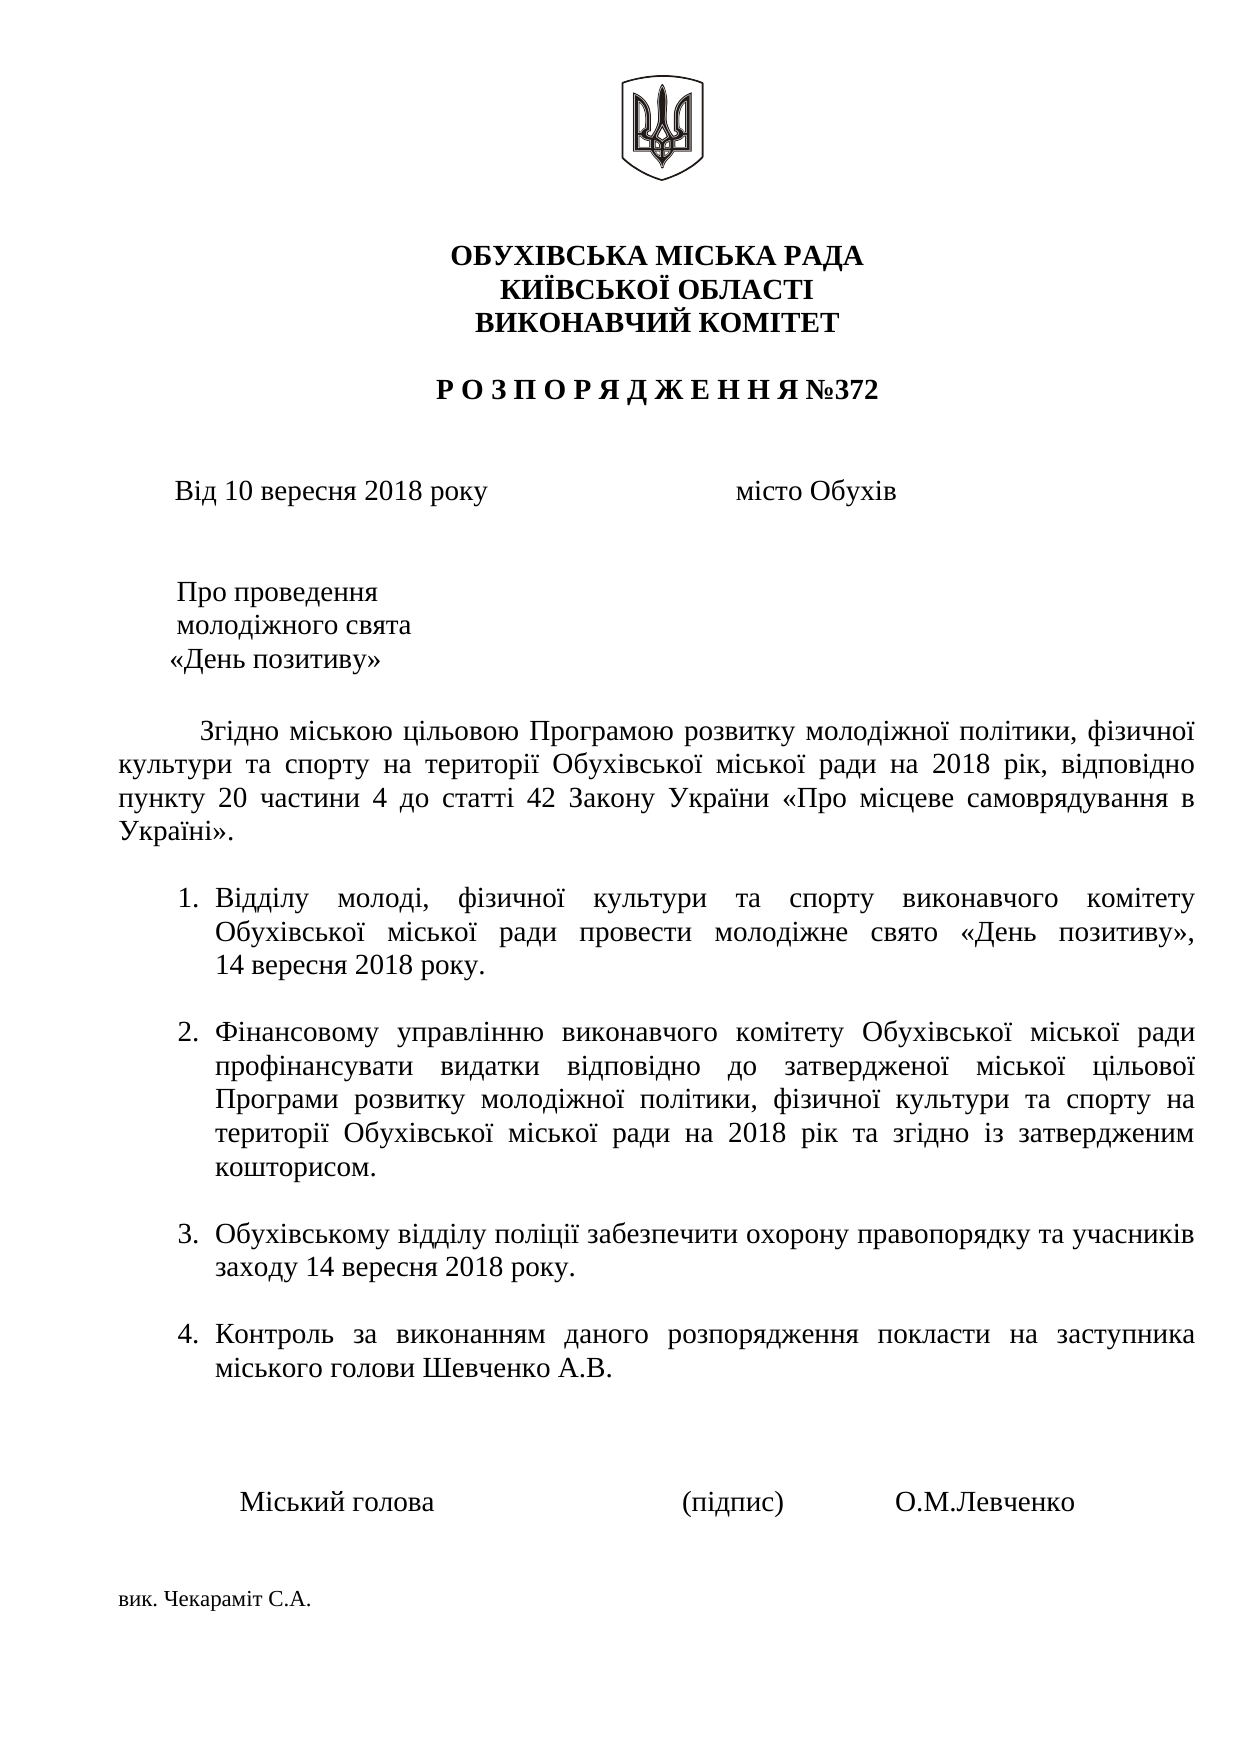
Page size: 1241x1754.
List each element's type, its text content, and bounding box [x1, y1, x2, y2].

text вик. Чекараміт С.А. [118, 1585, 1196, 1611]
text ВИКОНАВЧИЙ КОМІТЕТ [118, 305, 1196, 339]
text КИЇВСЬКОЇ ОБЛАСТІ [118, 272, 1196, 305]
text Від 10 вересня 2018 року місто Обухів [156, 473, 1196, 507]
text ОБУХІВСЬКА МІСЬКА РАДА [118, 238, 1196, 272]
text Про проведення [118, 574, 1196, 607]
list Контроль за виконанням даного розпорядження покласти на заступника міського голови Шевченко А.В. [177, 1316, 1196, 1383]
list Обухівському відділу поліції забезпечити охорону правопорядку та учасників заходу 14 вересня 2018 року. [177, 1216, 1196, 1283]
text Міський голова (підпис) О.М.Левченко [118, 1484, 1196, 1518]
text молодіжного свята [118, 607, 1196, 641]
list Фінансовому управлінню виконавчого комітету Обухівської міської ради профінансувати видатки відповідно до затвердженої міської цільової Програми розвитку молодіжної політики, фізичної культури та спорту на території Обухівської міської ради на 2018 рік та згідно із затвердженим кошторисом. [177, 1014, 1196, 1182]
list Відділу молоді, фізичної культури та спорту виконавчого комітету Обухівської міської ради провести молодіжне свято «День позитиву», 14 вересня 2018 року. [177, 880, 1196, 981]
text «День позитиву» [118, 641, 1196, 674]
text Згідно міською цільовою Програмою розвитку молодіжної політики, фізичної культури та спорту на території Обухівської міської ради на 2018 рік, відповідно пункту 20 частини 4 до статті 42 Закону України «Про місцеве самоврядування в Україні». [118, 713, 1196, 847]
text Р О З П О Р Я Д Ж Е Н Н Я №372 [118, 372, 1196, 406]
